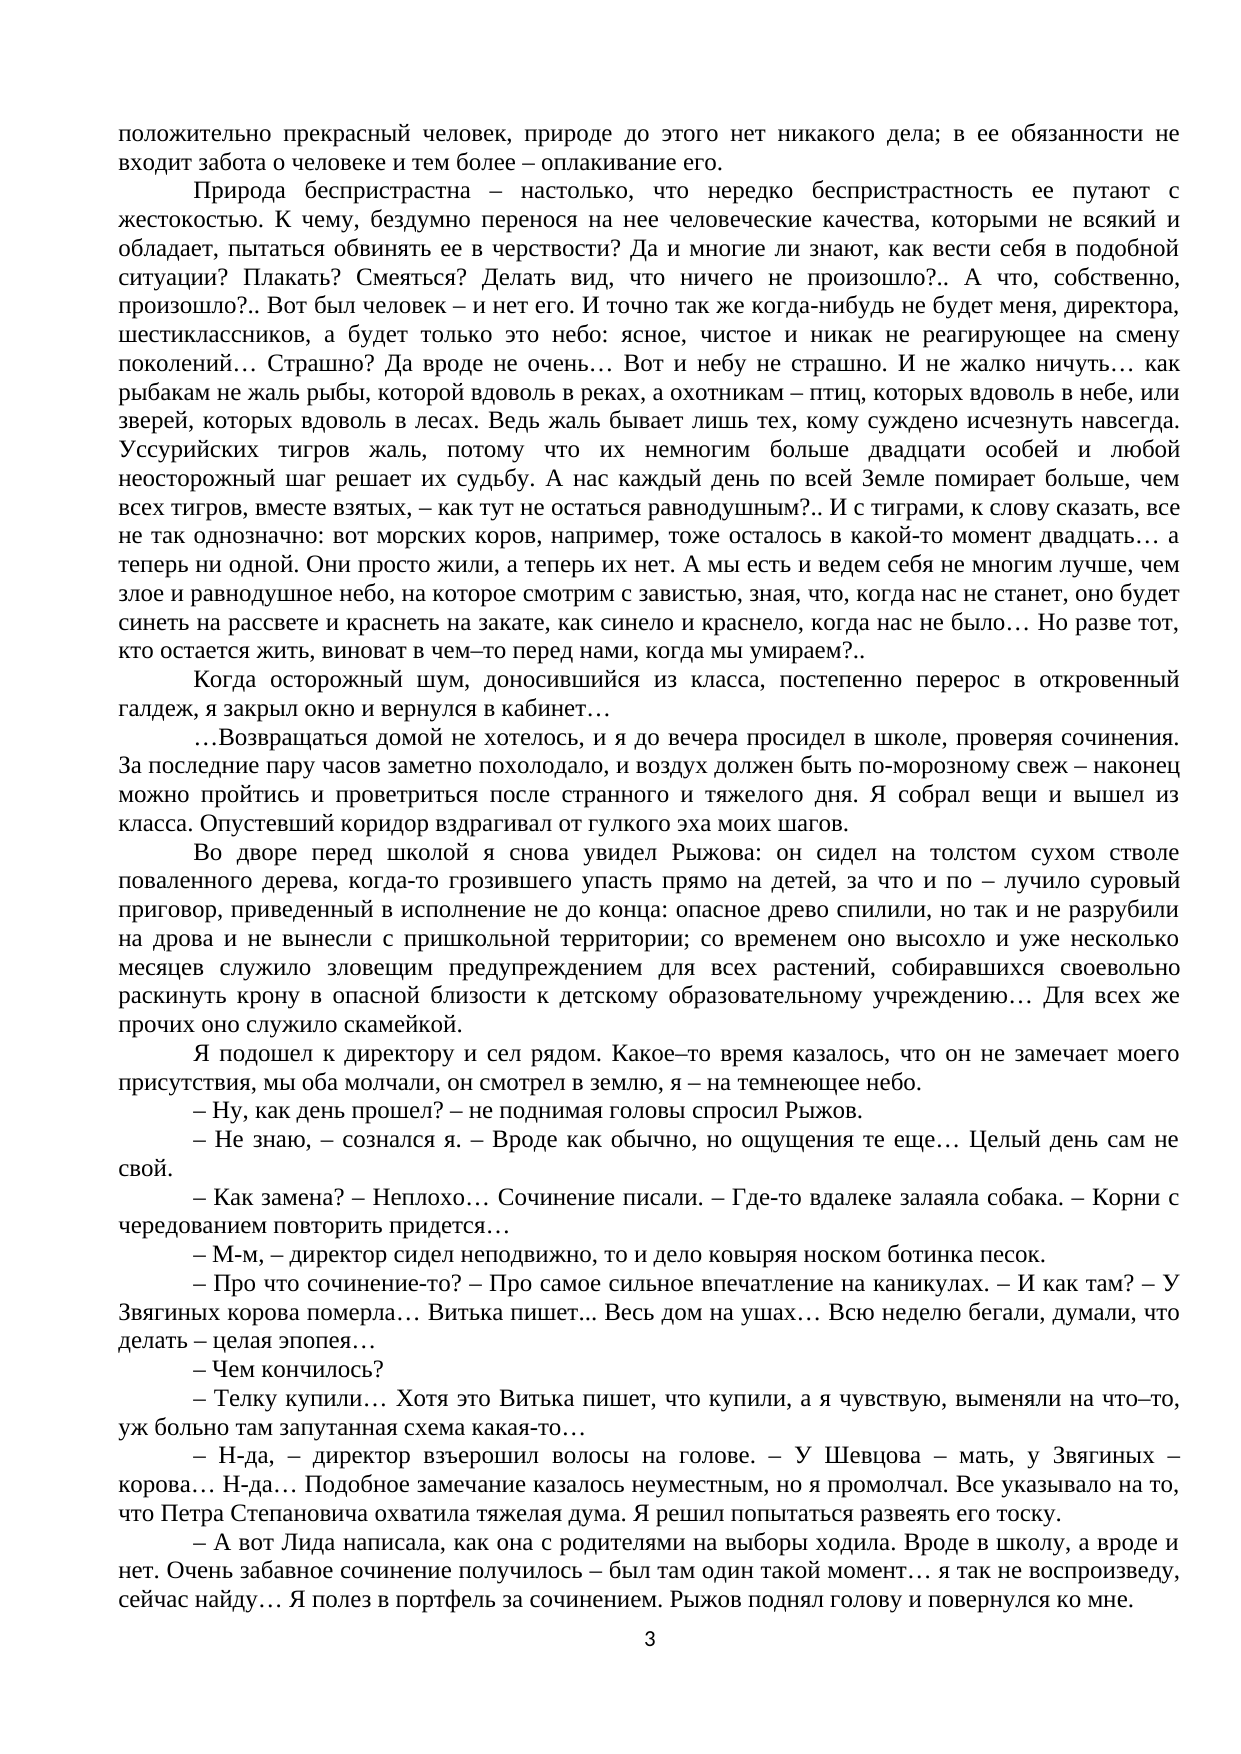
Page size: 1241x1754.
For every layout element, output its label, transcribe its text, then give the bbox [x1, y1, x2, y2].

text Во дворе перед школой я снова увидел Рыжова: он сидел на толстом сухом стволе поваленного дерева, когда-то грозившего упасть прямо на детей, за что и по – лучило суровый приговор, приведенный в исполнение не до конца: опасное древо спилили, но так и не разрубили на дрова и не вынесли с пришкольной территории; со временем оно высохло и уже несколько месяцев служило зловещим предупреждением для всех растений, собиравшихся своевольно раскинуть крону в опасной близости к детскому образовательному учреждению… Для всех же прочих оно служило скамейкой. [118, 837, 1181, 1038]
text …Возвращаться домой не хотелось, и я до вечера просидел в школе, проверяя сочинения. За последние пару часов заметно похолодало, и воздух должен быть по-морозному свеж – наконец можно пройтись и проветриться после странного и тяжелого дня. Я собрал вещи и вышел из класса. Опустевший коридор вздрагивал от гулкого эха моих шагов. [118, 722, 1181, 837]
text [118, 118, 1181, 176]
text – Как замена? – Неплохо… Сочинение писали. – Где-то вдалеке залаяла собака. – Корни с чередованием повторить придется… [118, 1182, 1181, 1239]
text – Ну, как день прошел? – не поднимая головы спросил Рыжов. [118, 1096, 1181, 1124]
text – Не знаю, – сознался я. – Вроде как обычно, но ощущения те еще… Целый день сам не свой. [118, 1124, 1181, 1182]
text Я подошел к директору и сел рядом. Какое–то время казалось, что он не замечает моего присутствия, мы оба молчали, он смотрел в землю, я – на темнеющее небо. [118, 1038, 1181, 1096]
text – Н-да, – директор взъерошил волосы на голове. – У Шевцова – мать, у Звягиных – корова… Н-да… Подобное замечание казалось неуместным, но я промолчал. Все указывало на то, что Петра Степановича охватила тяжелая дума. Я решил попытаться развеять его тоску. [118, 1441, 1181, 1527]
text Когда осторожный шум, доносившийся из класса, постепенно перерос в откровенный галдеж, я закрыл окно и вернулся в кабинет… [118, 664, 1181, 722]
text – Про что сочинение-то? – Про самое сильное впечатление на каникулах. – И как там? – У Звягиных корова померла… Витька пишет... Весь дом на ушах… Всю неделю бегали, думали, что делать – целая эпопея… [118, 1268, 1181, 1354]
text – Телку купили… Хотя это Витька пишет, что купили, а я чувствую, выменяли на что–то, уж больно там запутанная схема какая-то… [118, 1383, 1181, 1441]
text – А вот Лида написала, как она с родителями на выборы ходила. Вроде в школу, а вроде и нет. Очень забавное сочинение получилось – был там один такой момент… я так не воспроизведу, сейчас найду… Я полез в портфель за сочинением. Рыжов поднял голову и повернулся ко мне. [118, 1527, 1181, 1613]
text – М-м, – директор сидел неподвижно, то и дело ковыряя носком ботинка песок. [118, 1239, 1181, 1268]
text Природа беспристрастна – настолько, что нередко беспристрастность ее путают с жестокостью. К чему, бездумно перенося на нее человеческие качества, которыми не всякий и обладает, пытаться обвинять ее в черствости? Да и многие ли знают, как вести себя в подобной ситуации? Плакать? Смеяться? Делать вид, что ничего не произошло?.. А что, собственно, произошло?.. Вот был человек – и нет его. И точно так же когда-нибудь не будет меня, директора, шестиклассников, а будет только это небо: ясное, чистое и никак не реагирующее на смену поколений… Страшно? Да вроде не очень… Вот и небу не страшно. И не жалко ничуть… как рыбакам не жаль рыбы, которой вдоволь в реках, а охотникам – птиц, которых вдоволь в небе, или зверей, которых вдоволь в лесах. Ведь жаль бывает лишь тех, кому суждено исчезнуть навсегда. Уссурийских тигров жаль, потому что их немногим больше двадцати особей и любой неосторожный шаг решает их судьбу. А нас каждый день по всей Земле помирает больше, чем всех тигров, вместе взятых, – как тут не остаться равнодушным?.. И с тиграми, к слову сказать, все не так однозначно: вот морских коров, например, тоже осталось в какой-то момент двадцать… а теперь ни одной. Они просто жили, а теперь их нет. А мы есть и ведем себя не многим лучше, чем злое и равнодушное небо, на которое смотрим с завистью, зная, что, когда нас не станет, оно будет синеть на рассвете и краснеть на закате, как синело и краснело, когда нас не было… Но разве тот, кто остается жить, виноват в чем–то перед нами, когда мы умираем?.. [118, 176, 1181, 664]
text – Чем кончилось? [118, 1354, 1181, 1383]
